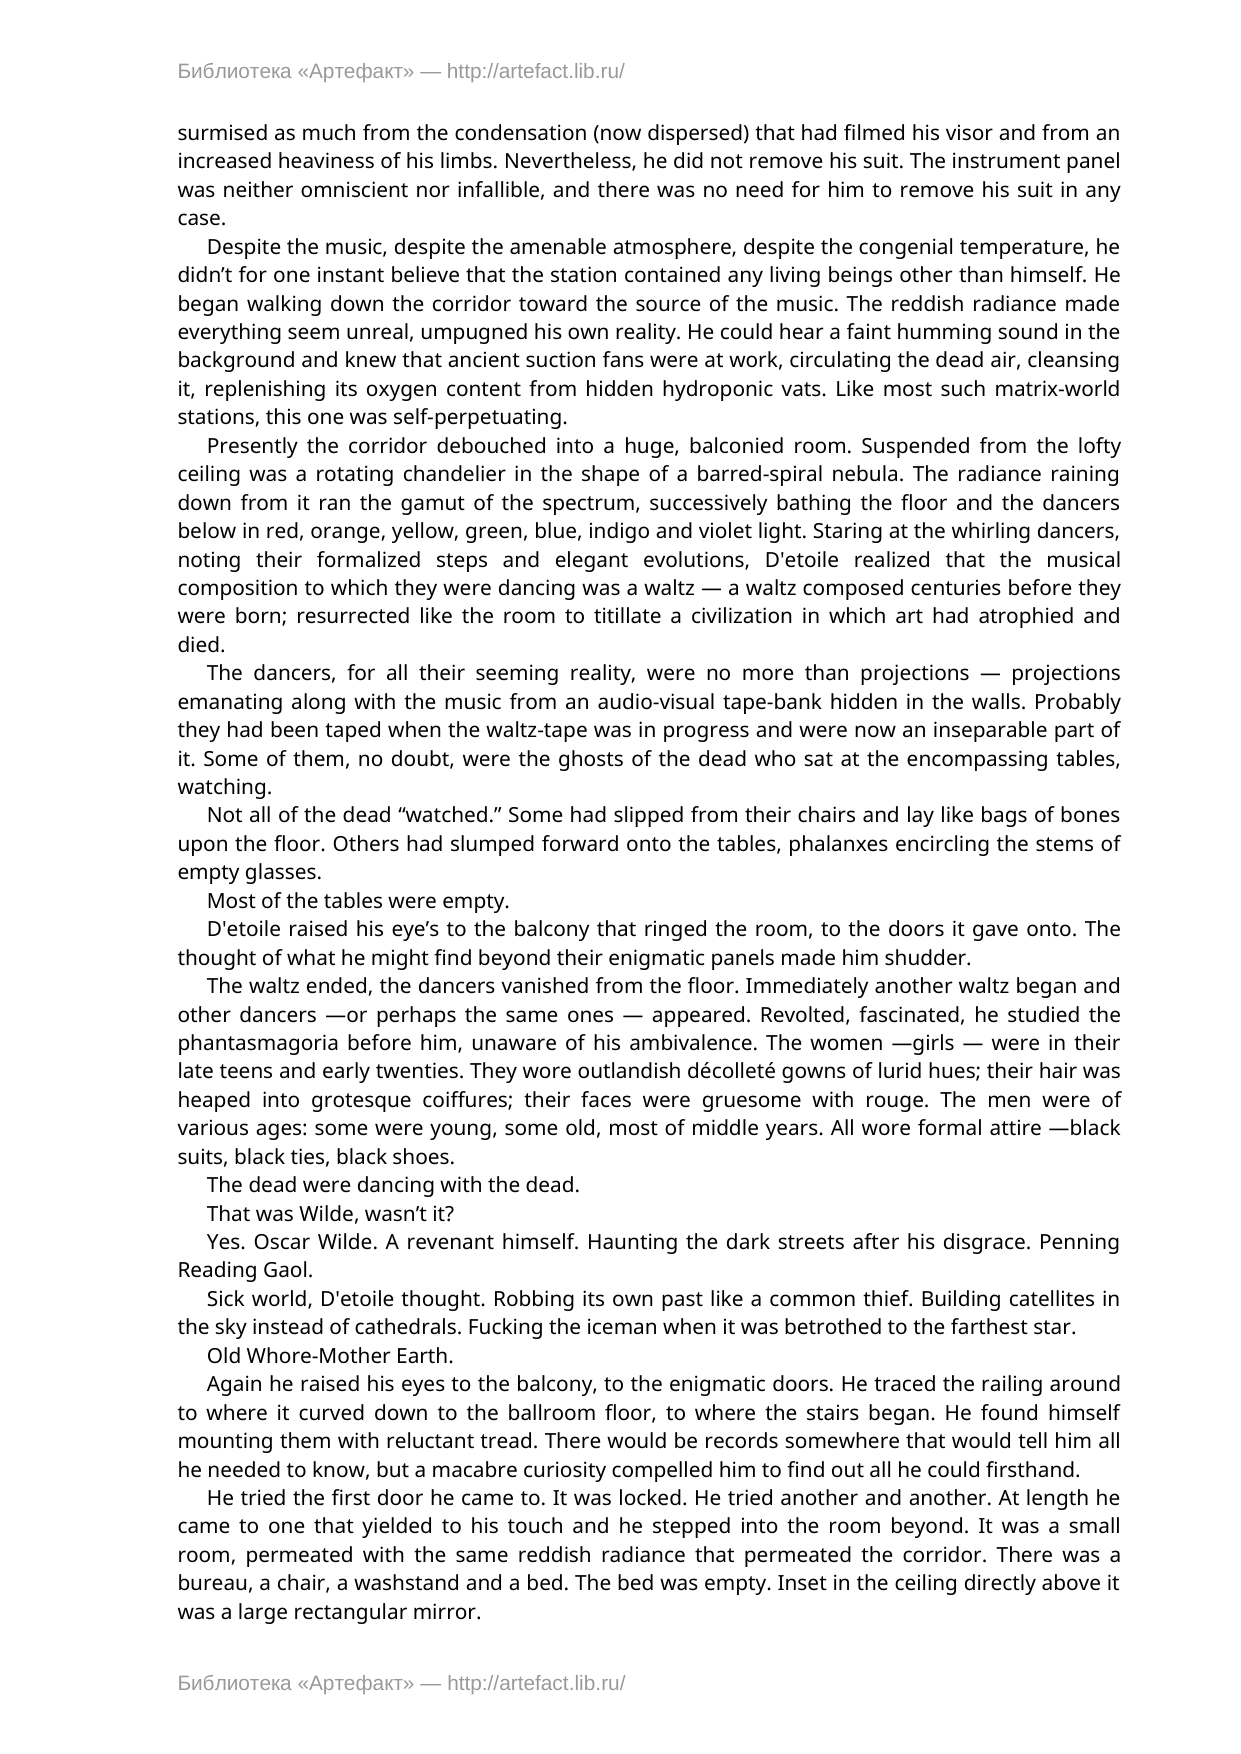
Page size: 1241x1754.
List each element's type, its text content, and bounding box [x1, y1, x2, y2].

text Most of the tables were empty. [177, 886, 1122, 914]
text The dancers, for all their seeming reality, were no more than projections — projections emanating along with the music from an audio-visual tape-bank hidden in the walls. Probably they had been taped when the waltz-tape was in progress and were now an inseparable part of it. Some of them, no doubt, were the ghosts of the dead who sat at the encompassing tables, watching. [177, 658, 1122, 801]
text The waltz ended, the dancers vanished from the floor. Immediately another waltz began and other dancers —or perhaps the same ones — appeared. Revolted, fascinated, he studied the phantasmagoria before him, unaware of his ambivalence. The women —girls — were in their late teens and early twenties. They wore outlandish décolleté gowns of lurid hues; their hair was heaped into grotesque coiffures; their faces were gruesome with rouge. The men were of various ages: some were young, some old, most of middle years. All wore formal attire —black suits, black ties, black shoes. [177, 971, 1122, 1170]
text Sick world, D'etoile thought. Robbing its own past like a common thief. Building catellites in the sky instead of cathedrals. Fucking the iceman when it was betrothed to the farthest star. [177, 1284, 1122, 1341]
text Presently the corridor debouched into a huge, balconied room. Suspended from the lofty ceiling was a rotating chandelier in the shape of a barred-spiral nebula. The radiance raining down from it ran the gamut of the spectrum, successively bathing the floor and the dancers below in red, orange, yellow, green, blue, indigo and violet light. Staring at the whirling dancers, noting their formalized steps and elegant evolutions, D'etoile realized that the musical composition to which they were dancing was a waltz — a waltz composed centuries before they were born; resurrected like the room to titillate a civilization in which art had atrophied and died. [177, 431, 1122, 658]
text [177, 118, 1122, 232]
text He tried the first door he came to. It was locked. He tried another and another. At length he came to one that yielded to his touch and he stepped into the room beyond. It was a small room, permeated with the same reddish radiance that permeated the corridor. There was a bureau, a chair, a washstand and a bed. The bed was empty. Inset in the ceiling directly above it was a large rectangular mirror. [177, 1483, 1122, 1625]
text Old Whore-Mother Earth. [177, 1341, 1122, 1369]
text Not all of the dead “watched.” Some had slipped from their chairs and lay like bags of bones upon the floor. Others had slumped forward onto the tables, phalanxes encircling the stems of empty glasses. [177, 801, 1122, 886]
text Despite the music, despite the amenable atmosphere, despite the congenial temperature, he didn’t for one instant believe that the station contained any living beings other than himself. He began walking down the corridor toward the source of the music. The reddish radiance made everything seem unreal, umpugned his own reality. He could hear a faint humming sound in the background and knew that ancient suction fans were at work, circulating the dead air, cleansing it, replenishing its oxygen content from hidden hydroponic vats. Like most such matrix-world stations, this one was self-perpetuating. [177, 232, 1122, 431]
text Yes. Oscar Wilde. A revenant himself. Haunting the dark streets after his disgrace. Penning Reading Gaol. [177, 1227, 1122, 1284]
text The dead were dancing with the dead. [177, 1170, 1122, 1199]
text Again he raised his eyes to the balcony, to the enigmatic doors. He traced the railing around to where it curved down to the ballroom floor, to where the stairs began. He found himself mounting them with reluctant tread. There would be records somewhere that would tell him all he needed to know, but a macabre curiosity compelled him to find out all he could firsthand. [177, 1369, 1122, 1483]
text That was Wilde, wasn’t it? [177, 1199, 1122, 1227]
text D'etoile raised his eye’s to the balcony that ringed the room, to the doors it gave onto. The thought of what he might find beyond their enigmatic panels made him shudder. [177, 914, 1122, 971]
